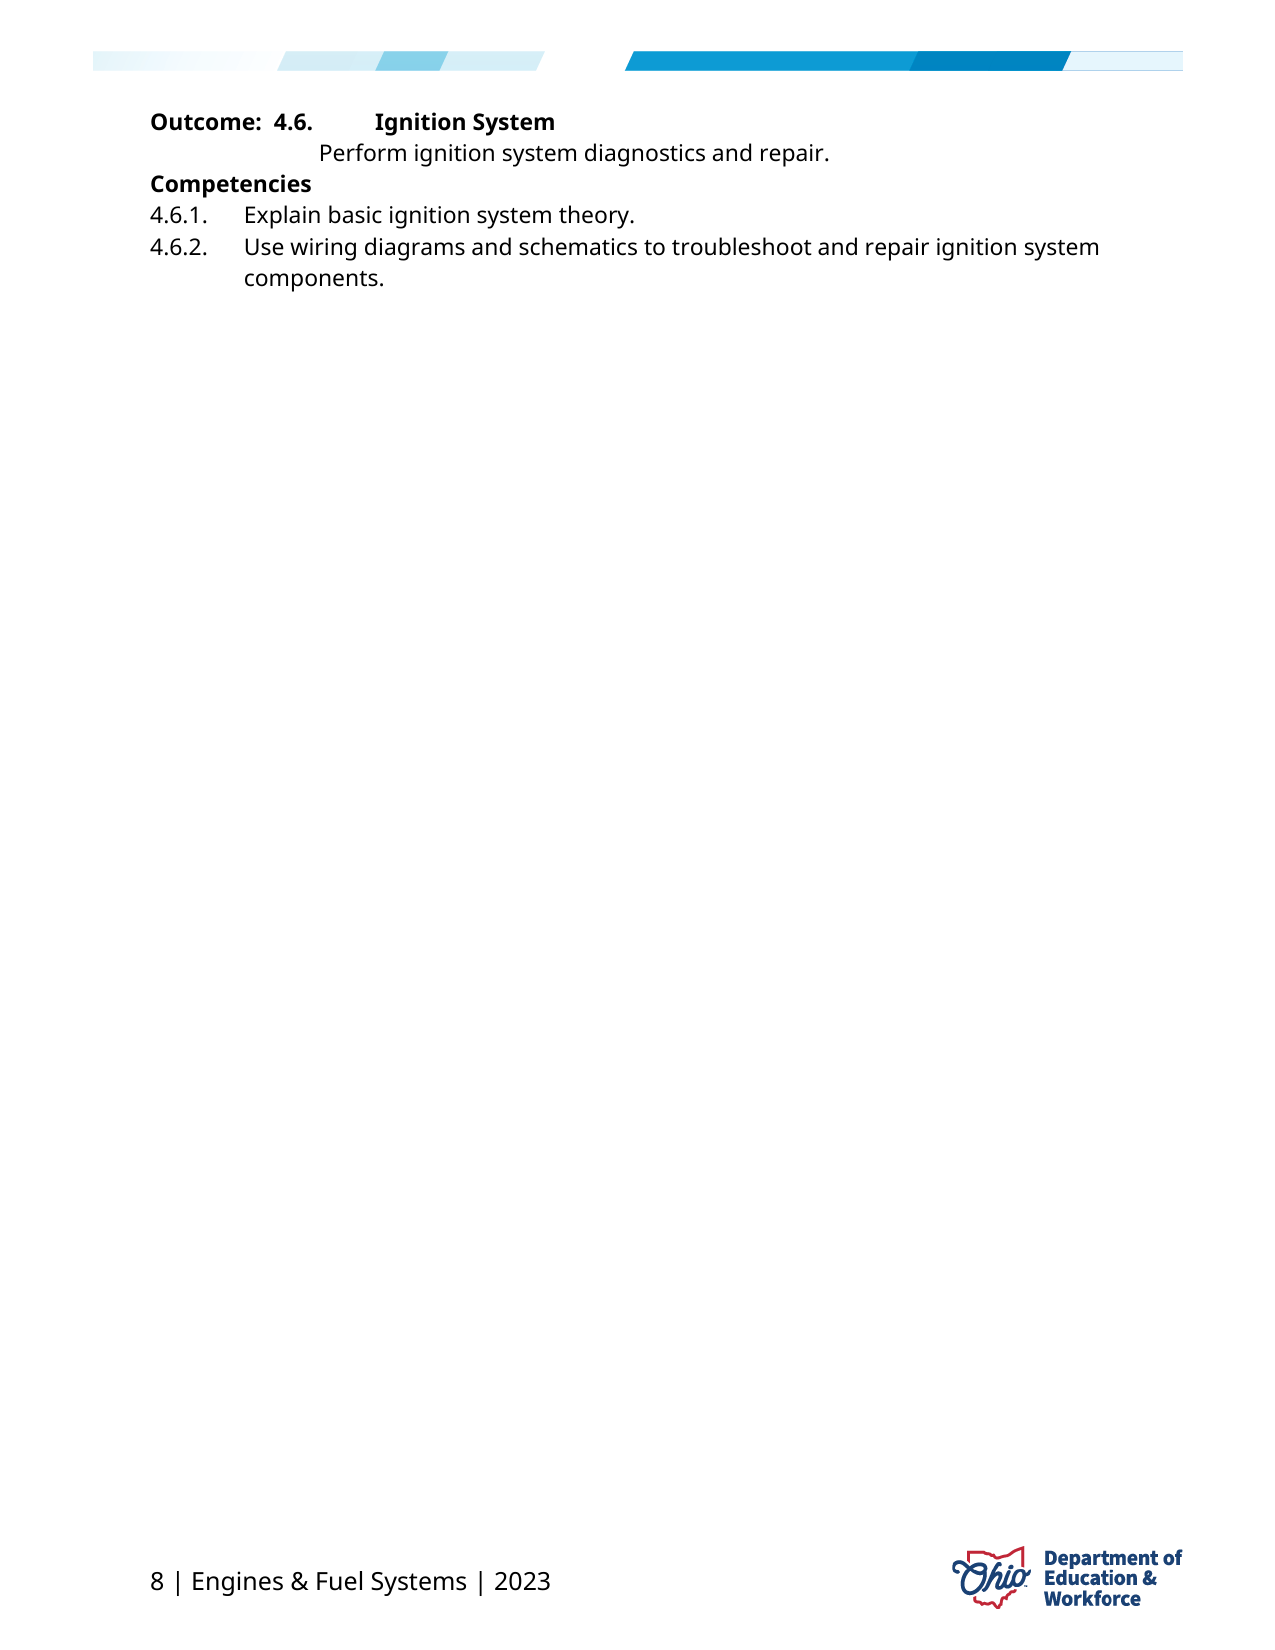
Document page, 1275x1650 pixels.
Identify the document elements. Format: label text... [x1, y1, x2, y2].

text Outcome: 4.6. Ignition System [150, 105, 1125, 137]
text Competencies [150, 168, 1125, 199]
text Perform ignition system diagnostics and repair. [319, 137, 1125, 168]
text 4.6.2. Use wiring diagrams and schematics to troubleshoot and repair ignition system components. [150, 230, 1125, 293]
picture [8, 19, 1267, 1647]
text 4.6.1. Explain basic ignition system theory. [150, 199, 1125, 230]
